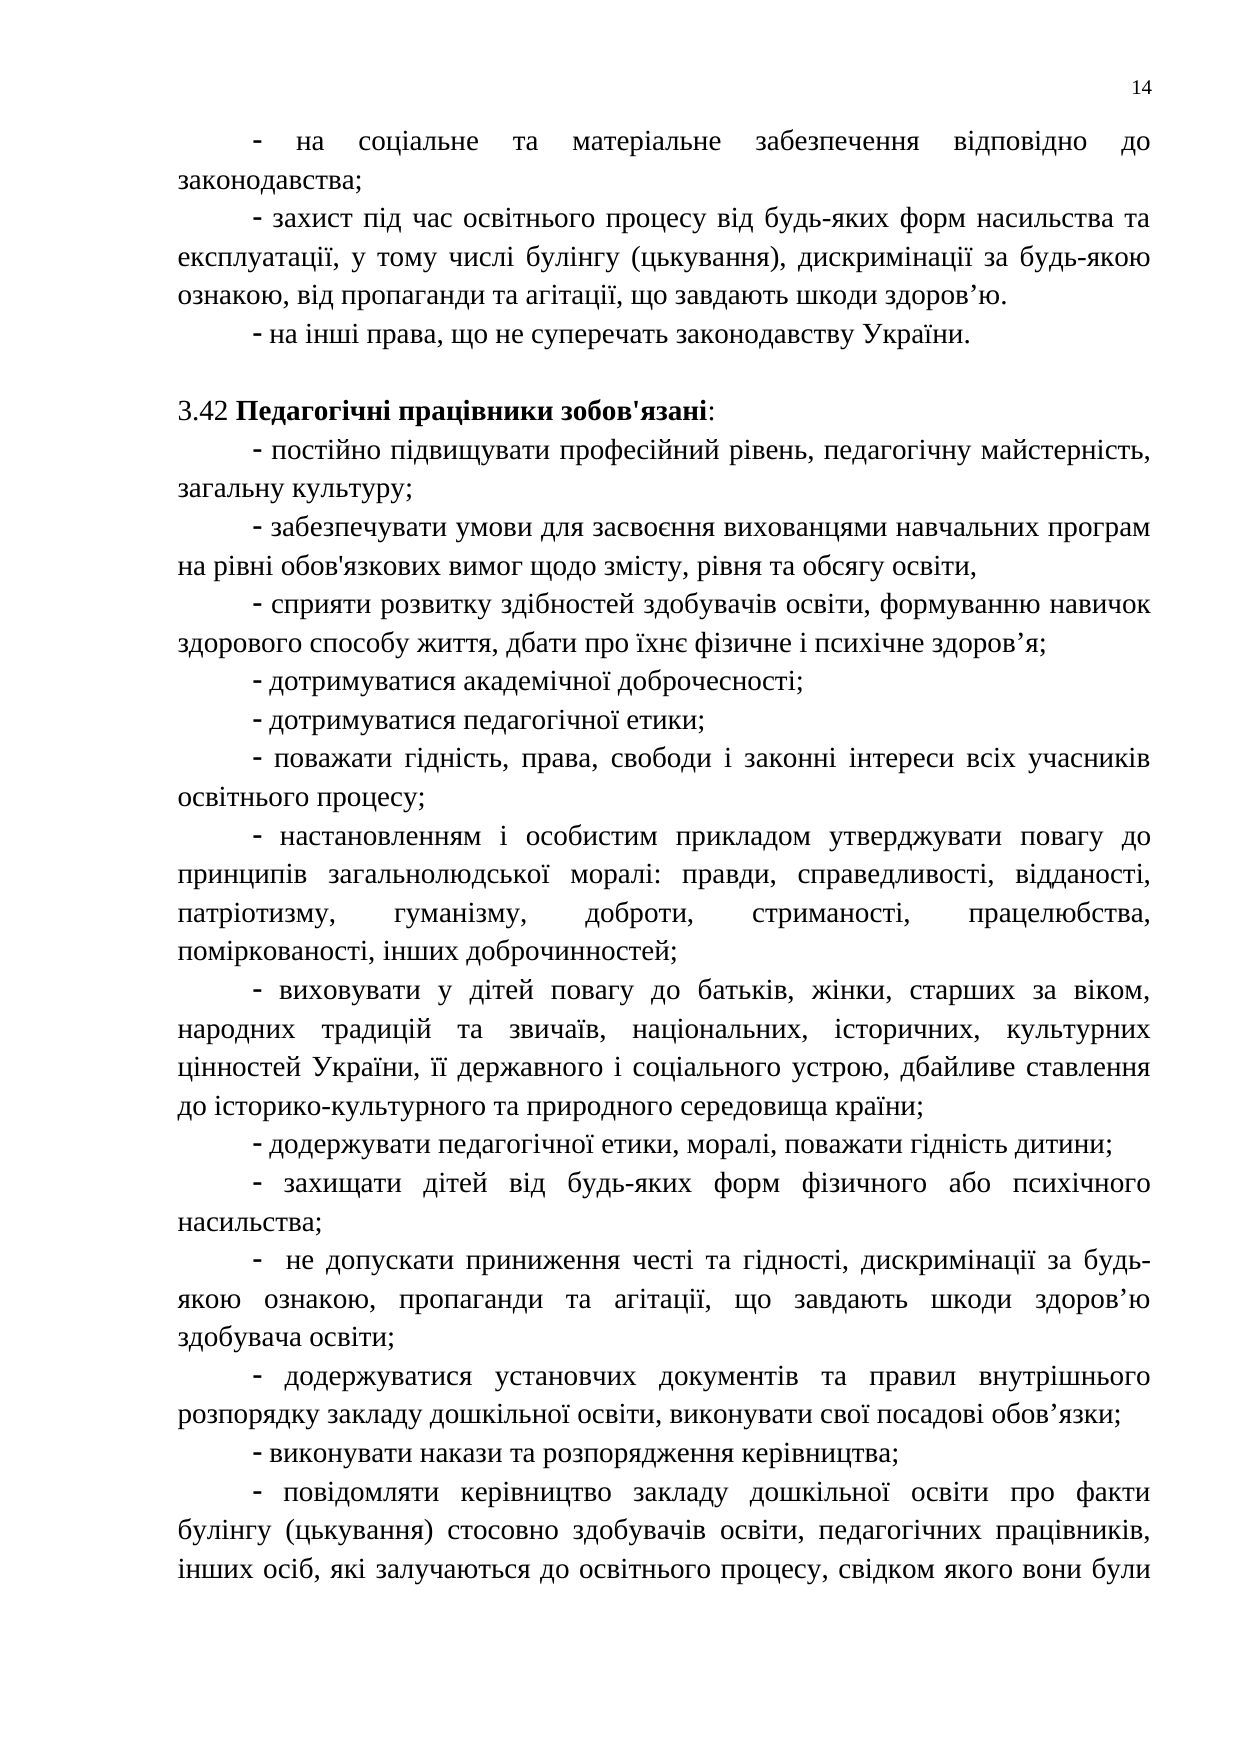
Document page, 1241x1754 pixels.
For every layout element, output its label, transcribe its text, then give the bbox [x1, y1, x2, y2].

text не допускати приниження честі та гідності, дискримінації за будь-якою ознакою, пропаганди та агітації, що завдають шкоди здоров’ю здобувача освіти; [177, 1242, 1152, 1353]
text забезпечувати умови для засвоєння вихованцями навчальних програм на рівні обов'язкових вимог щодо змісту, рівня та обсягу освіти, [177, 509, 1152, 581]
text 3.42 Педагогічні працівники зобов'язані: [177, 393, 1152, 427]
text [177, 1474, 1152, 1584]
text дотримуватися академічної доброчесності; [177, 663, 1152, 697]
text додержуватися установчих документів та правил внутрішнього розпорядку закладу дошкільної освіти, виконувати свої посадові обов’язки; [177, 1358, 1152, 1430]
text дотримуватися педагогічної етики; [177, 702, 1152, 736]
text постійно підвищувати професійний рівень, педагогічну майстерність, загальну культуру; [177, 432, 1152, 504]
text на інші права, що не суперечать законодавству України. [177, 316, 1152, 350]
text захищати дітей від будь-яких форм фізичного або психічного насильства; [177, 1165, 1152, 1237]
text виконувати накази та розпорядження керівництва; [177, 1435, 1152, 1469]
text на соціальне та матеріальне забезпечення відповідно до законодавства; [177, 123, 1152, 195]
text настановленням і особистим прикладом утверджувати повагу до принципів загальнолюдської моралі: правди, справедливості, відданості, патріотизму, гуманізму, доброти, стриманості, працелюбства, поміркованості, інших доброчинностей; [177, 818, 1152, 967]
text виховувати у дітей повагу до батьків, жінки, старших за віком, народних традицій та звичаїв, національних, історичних, культурних цінностей України, її державного і соціального устрою, дбайливе ставлення до історико-культурного та природного середовища країни; [177, 972, 1152, 1121]
text поважати гідність, права, свободи і законні інтереси всіх учасників освітнього процесу; [177, 741, 1152, 813]
text сприяти розвитку здібностей здобувачів освіти, формуванню навичок здорового способу життя, дбати про їхнє фізичне і психічне здоров’я; [177, 586, 1152, 658]
text захист під час освітнього процесу від будь-яких форм насильства та експлуатації, у тому числі булінгу (цькування), дискримінації за будь-якою ознакою, від пропаганди та агітації, що завдають шкоди здоров’ю. [177, 200, 1152, 311]
text додержувати педагогічної етики, моралі, поважати гідність дитини; [177, 1126, 1152, 1160]
